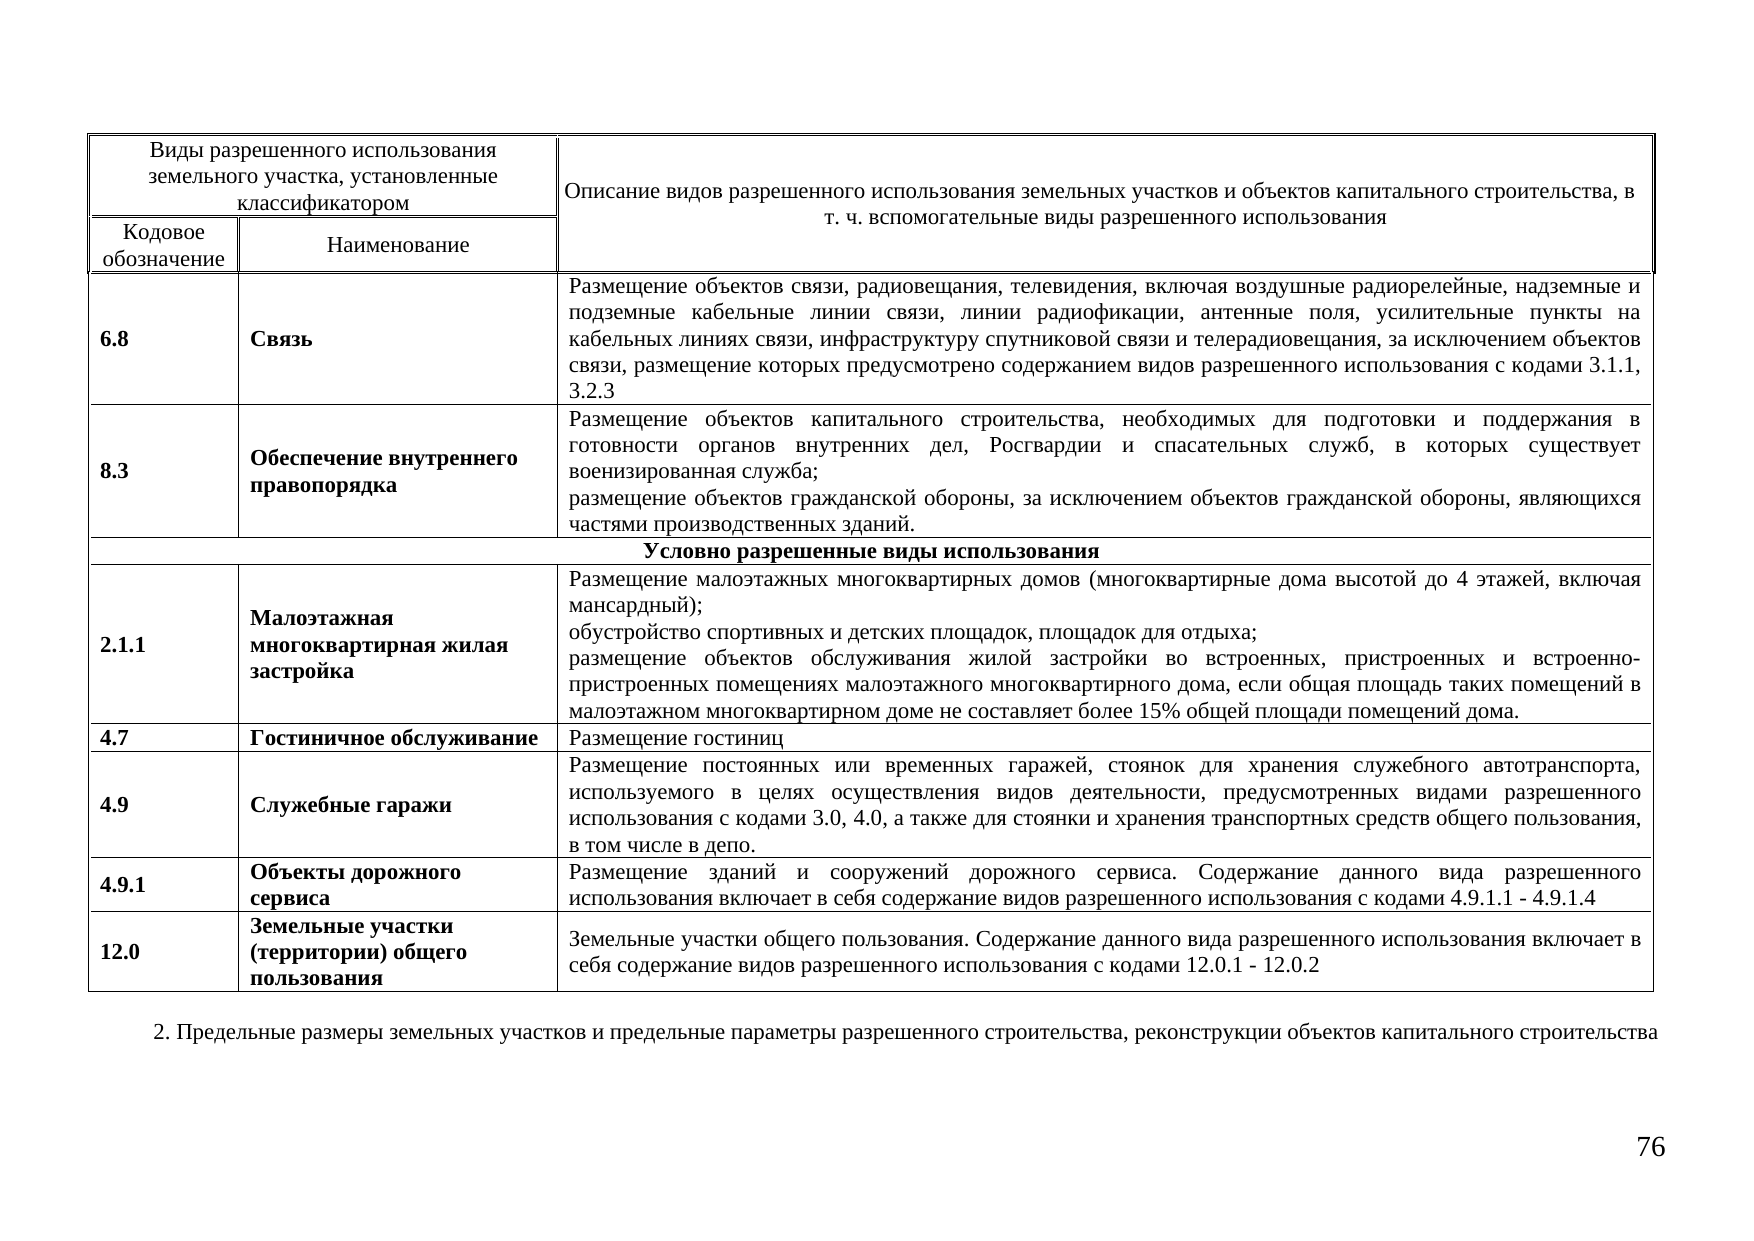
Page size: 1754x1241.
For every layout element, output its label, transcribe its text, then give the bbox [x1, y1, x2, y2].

table_cell Кодовое обозначение [89, 215, 239, 271]
table_cell 4.9.1 [89, 857, 238, 911]
table_cell Размещение объектов капитального строительства, необходимых для подготовки и поддержания в готовности органов внутренних дел, Росгвардии и спасательных служб, в которых существует военизированная служба; размещение объектов гражданской обороны, за исключением объектов гражданской обороны, являющихся частями производственных зданий. [558, 404, 1653, 537]
table_header Виды разрешенного использования земельного участка, установленные классификатором [90, 136, 557, 215]
table_cell Гостиничное обслуживание [239, 724, 557, 751]
table_cell Связь [239, 274, 557, 404]
table_cell Размещение гостиниц [558, 723, 1653, 751]
table_cell Условно разрешенные виды использования [89, 537, 1653, 564]
table_cell 4.9 [89, 751, 238, 857]
table_cell Земельные участки общего пользования. Содержание данного вида разрешенного использования включает в себя содержание видов разрешенного использования с кодами 12.0.1 - 12.0.2 [558, 911, 1653, 991]
table_cell 2.1.1 [89, 564, 238, 723]
table_cell Объекты дорожного сервиса [239, 858, 557, 911]
table_header Описание видов разрешенного использования земельных участков и объектов капитального строительства, в т. ч. вспомогательные виды разрешенного использования [558, 136, 1652, 271]
table_cell Размещение постоянных или временных гаражей, стоянок для хранения служебного автотранспорта, используемого в целях осуществления видов деятельности, предусмотренных видами разрешенного использования с кодами 3.0, 4.0, а также для стоянки и хранения транспортных средств общего пользования, в том числе в депо. [558, 751, 1653, 857]
table_cell 4.7 [89, 723, 238, 751]
table_cell Размещение объектов связи, радиовещания, телевидения, включая воздушные радиорелейные, надземные и подземные кабельные линии связи, линии радиофикации, антенные поля, усилительные пункты на кабельных линиях связи, инфраструктуру спутниковой связи и телерадиовещания, за исключением объектов связи, размещение которых предусмотрено содержанием видов разрешенного использования с кодами 3.1.1, 3.2.3 [558, 271, 1653, 404]
text 2. Предельные размеры земельных участков и предельные параметры разрешенного строительства, реконструкции объектов капитального строительства [89, 1018, 1665, 1044]
table_cell Земельные участки (территории) общего пользования [239, 912, 557, 991]
table_cell Размещение малоэтажных многоквартирных домов (многоквартирные дома высотой до 4 этажей, включая мансардный); обустройство спортивных и детских площадок, площадок для отдыха; размещение объектов обслуживания жилой застройки во встроенных, пристроенных и встроенно-пристроенных помещениях малоэтажного многоквартирного дома, если общая площадь таких помещений в малоэтажном многоквартирном доме не составляет более 15% общей площади помещений дома. [558, 564, 1653, 723]
table_cell Служебные гаражи [239, 752, 557, 857]
table_cell Наименование [240, 218, 556, 271]
table_cell 8.3 [89, 404, 238, 537]
table_cell Малоэтажная многоквартирная жилая застройка [239, 565, 557, 723]
table_cell Размещение зданий и сооружений дорожного сервиса. Содержание данного вида разрешенного использования включает в себя содержание видов разрешенного использования с кодами 4.9.1.1 - 4.9.1.4 [558, 857, 1653, 911]
table_cell Обеспечение внутреннего правопорядка [239, 405, 557, 537]
table_cell 12.0 [89, 911, 238, 991]
table_cell 6.8 [89, 271, 238, 404]
